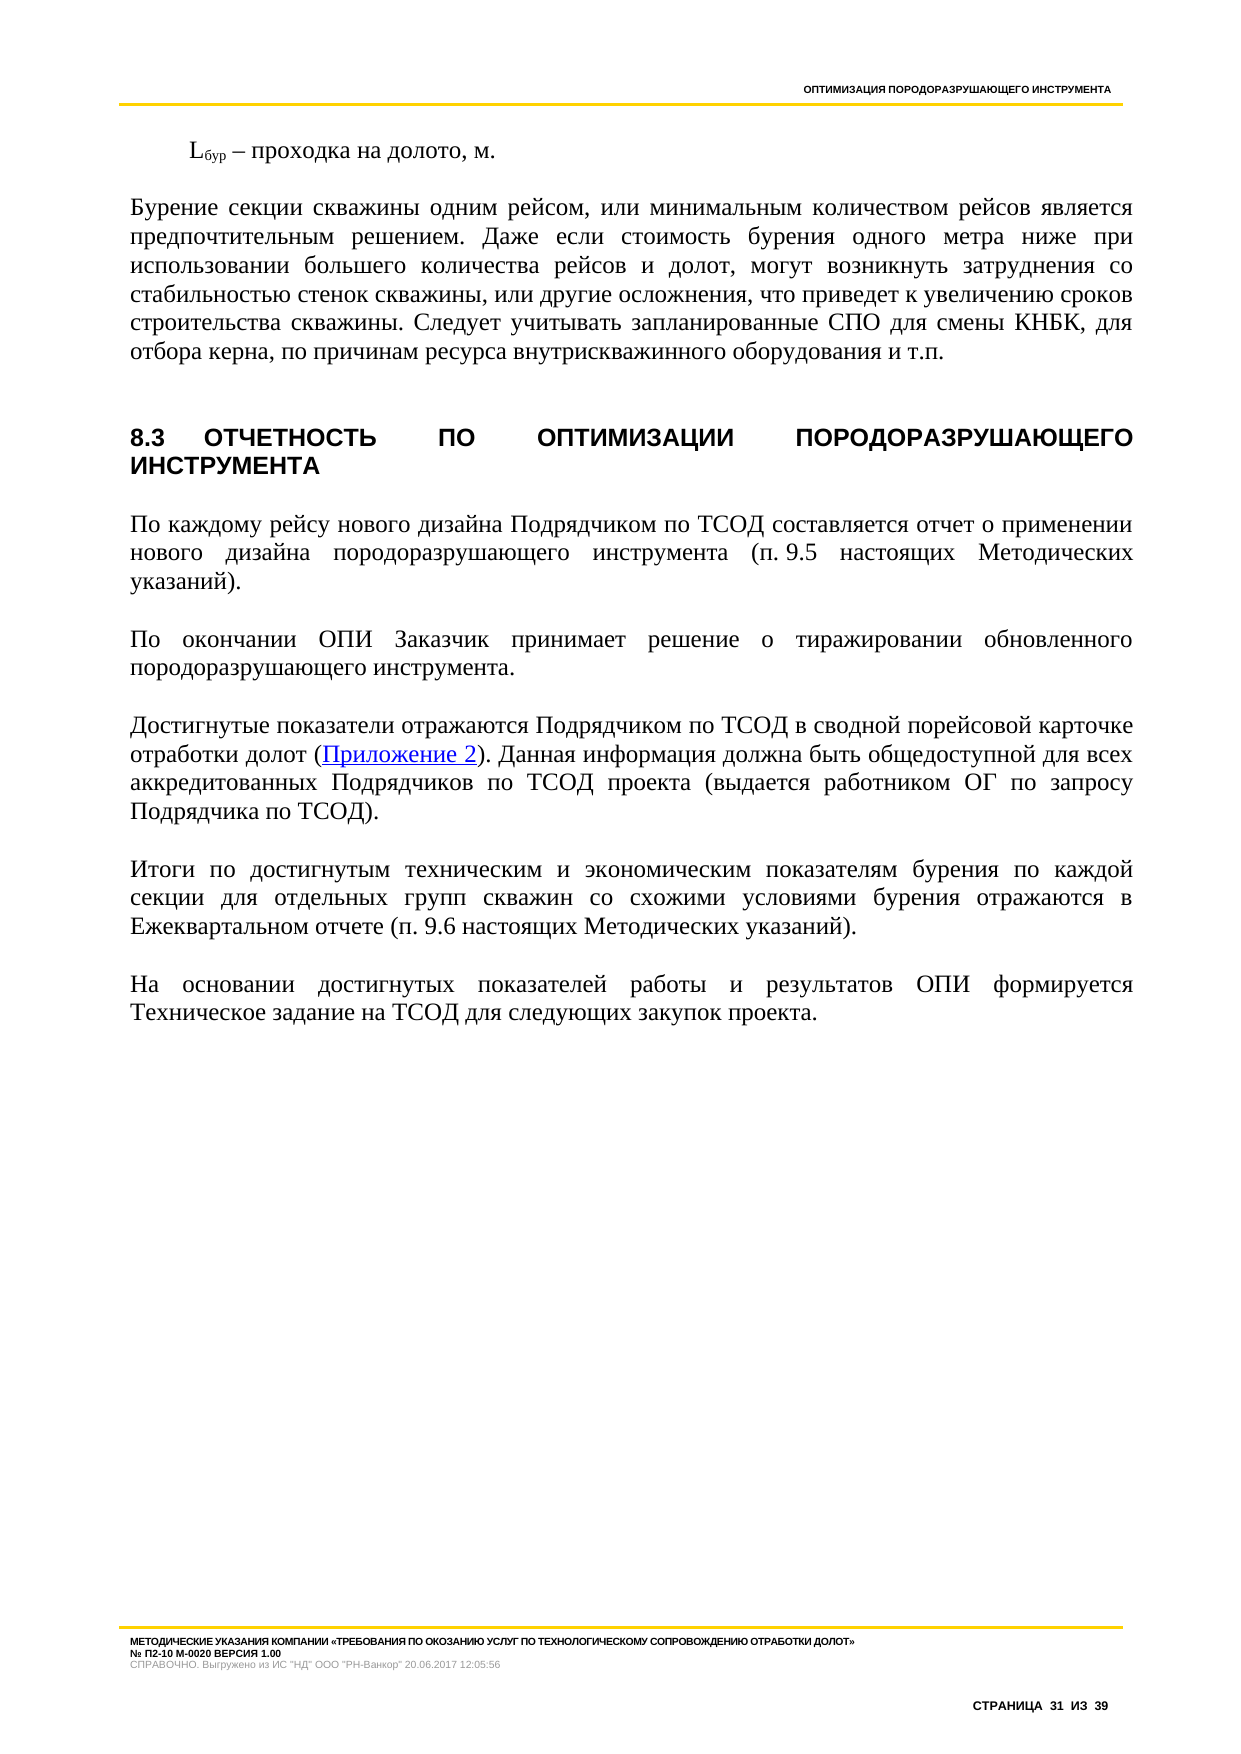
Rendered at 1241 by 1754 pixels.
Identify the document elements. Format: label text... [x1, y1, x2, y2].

list Бурение секции скважины одним рейсом, или минимальным количеством рейсов является предпочтительным решением. Даже если стоимость бурения одного метра ниже при использовании большего количества рейсов и долот, могут возникнуть затруднения со стабильностью стенок скважины, или другие осложнения, что приведет к увеличению сроков строительства скважины. Следует учитывать запланированные СПО для смены КНБК, для отбора керна, по причинам ресурса внутрискважинного оборудования и т.п. [130, 192, 1134, 365]
list По каждому рейсу нового дизайна Подрядчиком по ТСОД составляется отчет о применении нового дизайна породоразрушающего инструмента (п. 9.5 настоящих Методических указаний). [130, 509, 1134, 595]
list ОТЧЕТНОСТЬ ПО ОПТИМИЗАЦИИ ПОРОДОРАЗРУШАЮЩЕГО ИНСТРУМЕНТА [130, 422, 1134, 480]
text На основании достигнутых показателей работы и результатов ОПИ формируется Техническое задание на ТСОД для следующих закупок проекта. [130, 969, 1134, 1026]
list По окончании ОПИ Заказчик принимает решение о тиражировании обновленного породоразрушающего инструмента. [130, 624, 1134, 681]
text Lбур – проходка на долото, м. [189, 135, 1134, 164]
list Достигнутые показатели отражаются Подрядчиком по ТСОД в сводной порейсовой карточке отработки долот (Приложение 2). Данная информация должна быть общедоступной для всех аккредитованных Подрядчиков по ТСОД проекта (выдается работником ОГ по запросу Подрядчика по ТСОД). [130, 710, 1134, 825]
text Итоги по достигнутым техническим и экономическим показателям бурения по каждой секции для отдельных групп скважин со схожими условиями бурения отражаются в Ежеквартальном отчете (п. 9.6 настоящих Методических указаний). [130, 854, 1134, 940]
